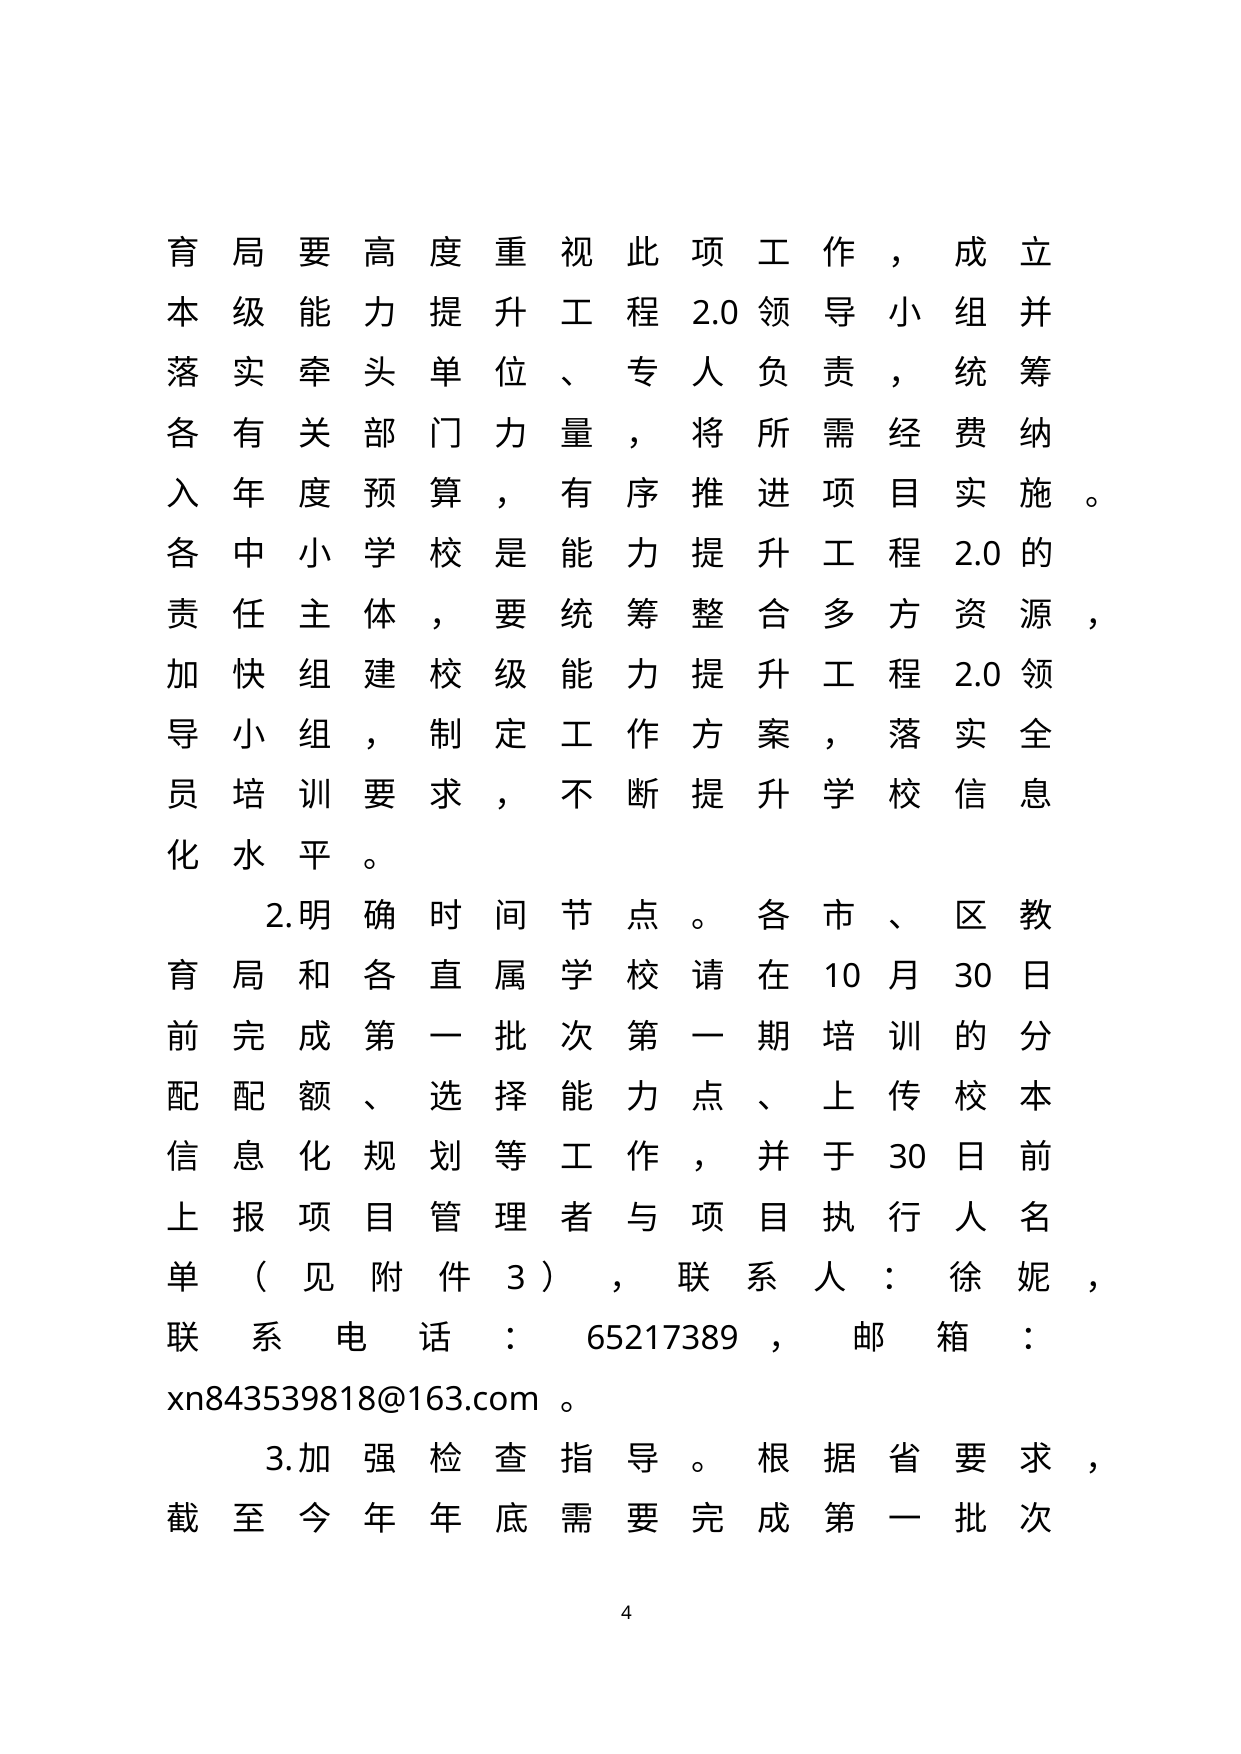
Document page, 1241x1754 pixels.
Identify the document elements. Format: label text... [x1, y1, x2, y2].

text 2.明确时间节点。各市、区教育局和各直属学校请在10月30日前完成第一批次第一期培训的分配配额、选择能力点、上传校本信息化规划等工作，并于30日前上报项目管理者与项目执行人名单（见附件3），联系人：徐妮，联系电话：65217389，邮箱：xn843539818@163.com。 [167, 883, 1085, 1426]
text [167, 219, 1085, 883]
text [167, 1426, 1085, 1546]
